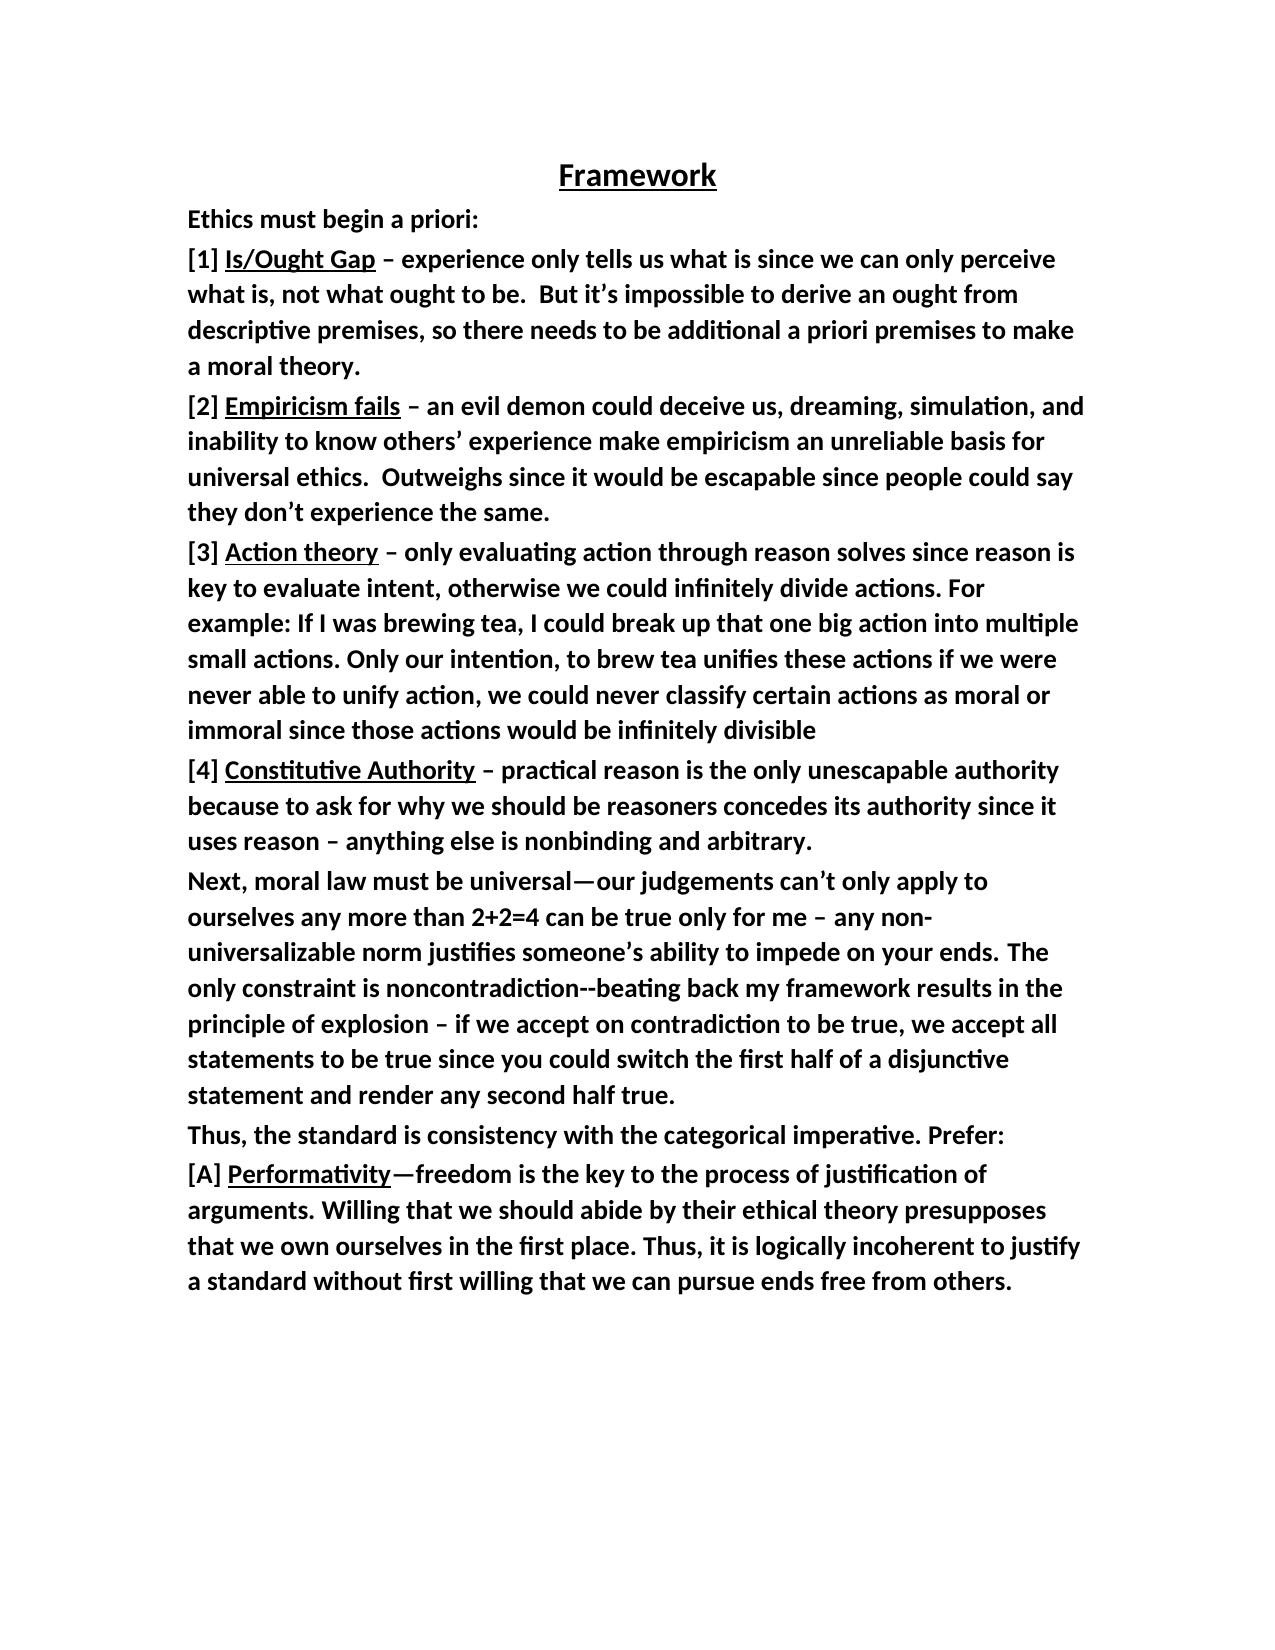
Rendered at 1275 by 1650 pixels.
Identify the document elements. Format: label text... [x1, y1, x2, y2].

subtitle [A] Performativity—freedom is the key to the process of justification of arguments. Willing that we should abide by their ethical theory presupposes that we own ourselves in the first place. Thus, it is logically incoherent to justify a standard without first willing that we can pursue ends free from others. [187, 1158, 1087, 1298]
subtitle Thus, the standard is consistency with the categorical imperative. Prefer: [187, 1118, 1087, 1151]
subtitle [2] Empiricism fails – an evil demon could deceive us, dreaming, simulation, and inability to know others’ experience make empiricism an unreliable basis for universal ethics. Outweighs since it would be escapable since people could say they don’t experience the same. [187, 389, 1087, 529]
subtitle [3] Action theory – only evaluating action through reason solves since reason is key to evaluate intent, otherwise we could infinitely divide actions. For example: If I was brewing tea, I could break up that one big action into multiple small actions. Only our intention, to brew tea unifies these actions if we were never able to unify action, we could never classify certain actions as moral or immoral since those actions would be infinitely divisible [187, 535, 1087, 747]
subtitle Framework [187, 154, 1087, 195]
subtitle [4] Constitutive Authority – practical reason is the only unescapable authority because to ask for why we should be reasoners concedes its authority since it uses reason – anything else is nonbinding and arbitrary. [187, 753, 1087, 858]
subtitle Ethics must begin a priori: [187, 202, 1087, 235]
subtitle Next, moral law must be universal—our judgements can’t only apply to ourselves any more than 2+2=4 can be true only for me – any non-universalizable norm justifies someone’s ability to impede on your ends. The only constraint is noncontradiction--beating back my framework results in the principle of explosion – if we accept on contradiction to be true, we accept all statements to be true since you could switch the first half of a disjunctive statement and render any second half true. [187, 864, 1087, 1111]
subtitle [1] Is/Ought Gap – experience only tells us what is since we can only perceive what is, not what ought to be. But it’s impossible to derive an ought from descriptive premises, so there needs to be additional a priori premises to make a moral theory. [187, 242, 1087, 382]
